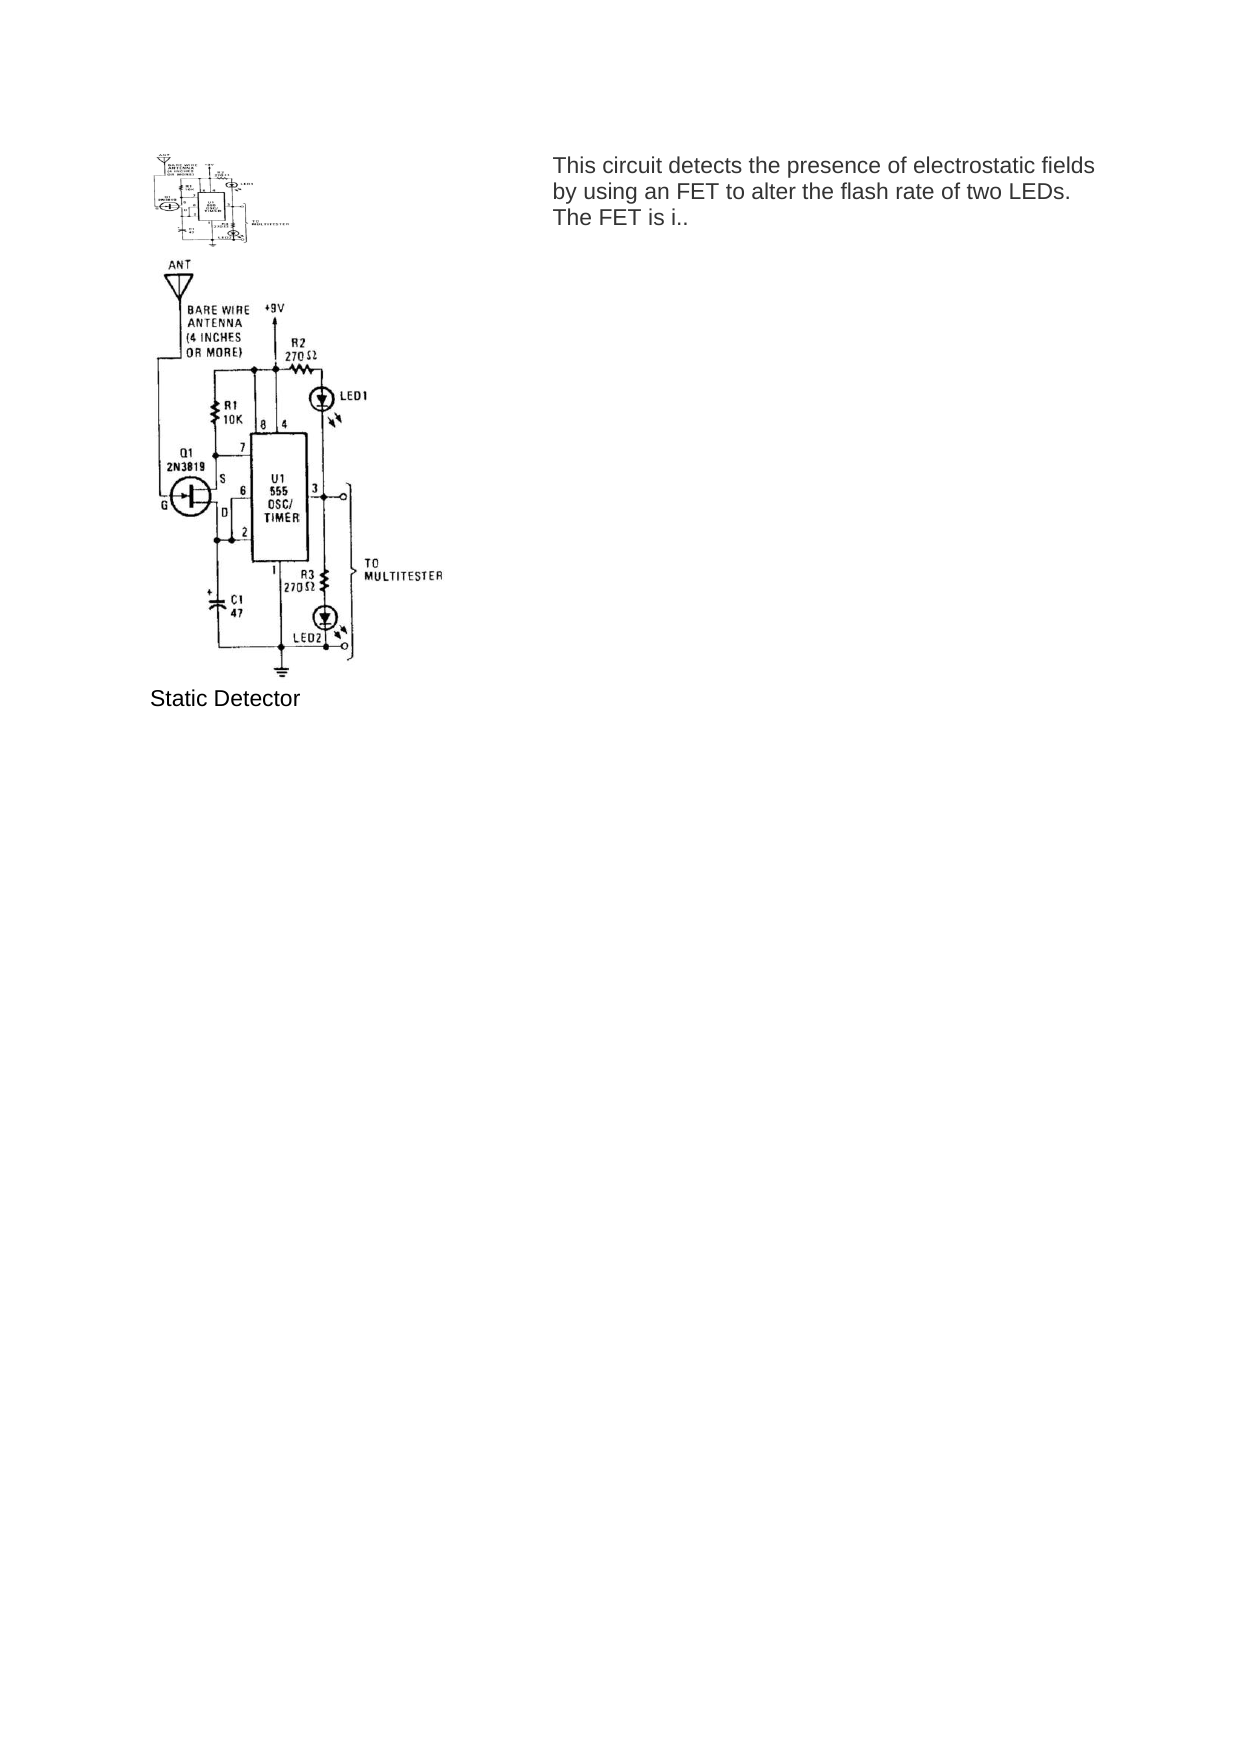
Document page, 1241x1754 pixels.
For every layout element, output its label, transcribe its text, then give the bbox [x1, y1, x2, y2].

table_header This circuit detects the presence of electrostatic fields by using an FET to alter the flash rate of two LEDs. The FET is i.. [551, 150, 1098, 712]
table_header Static Detector [149, 150, 551, 712]
picture [150, 151, 447, 685]
